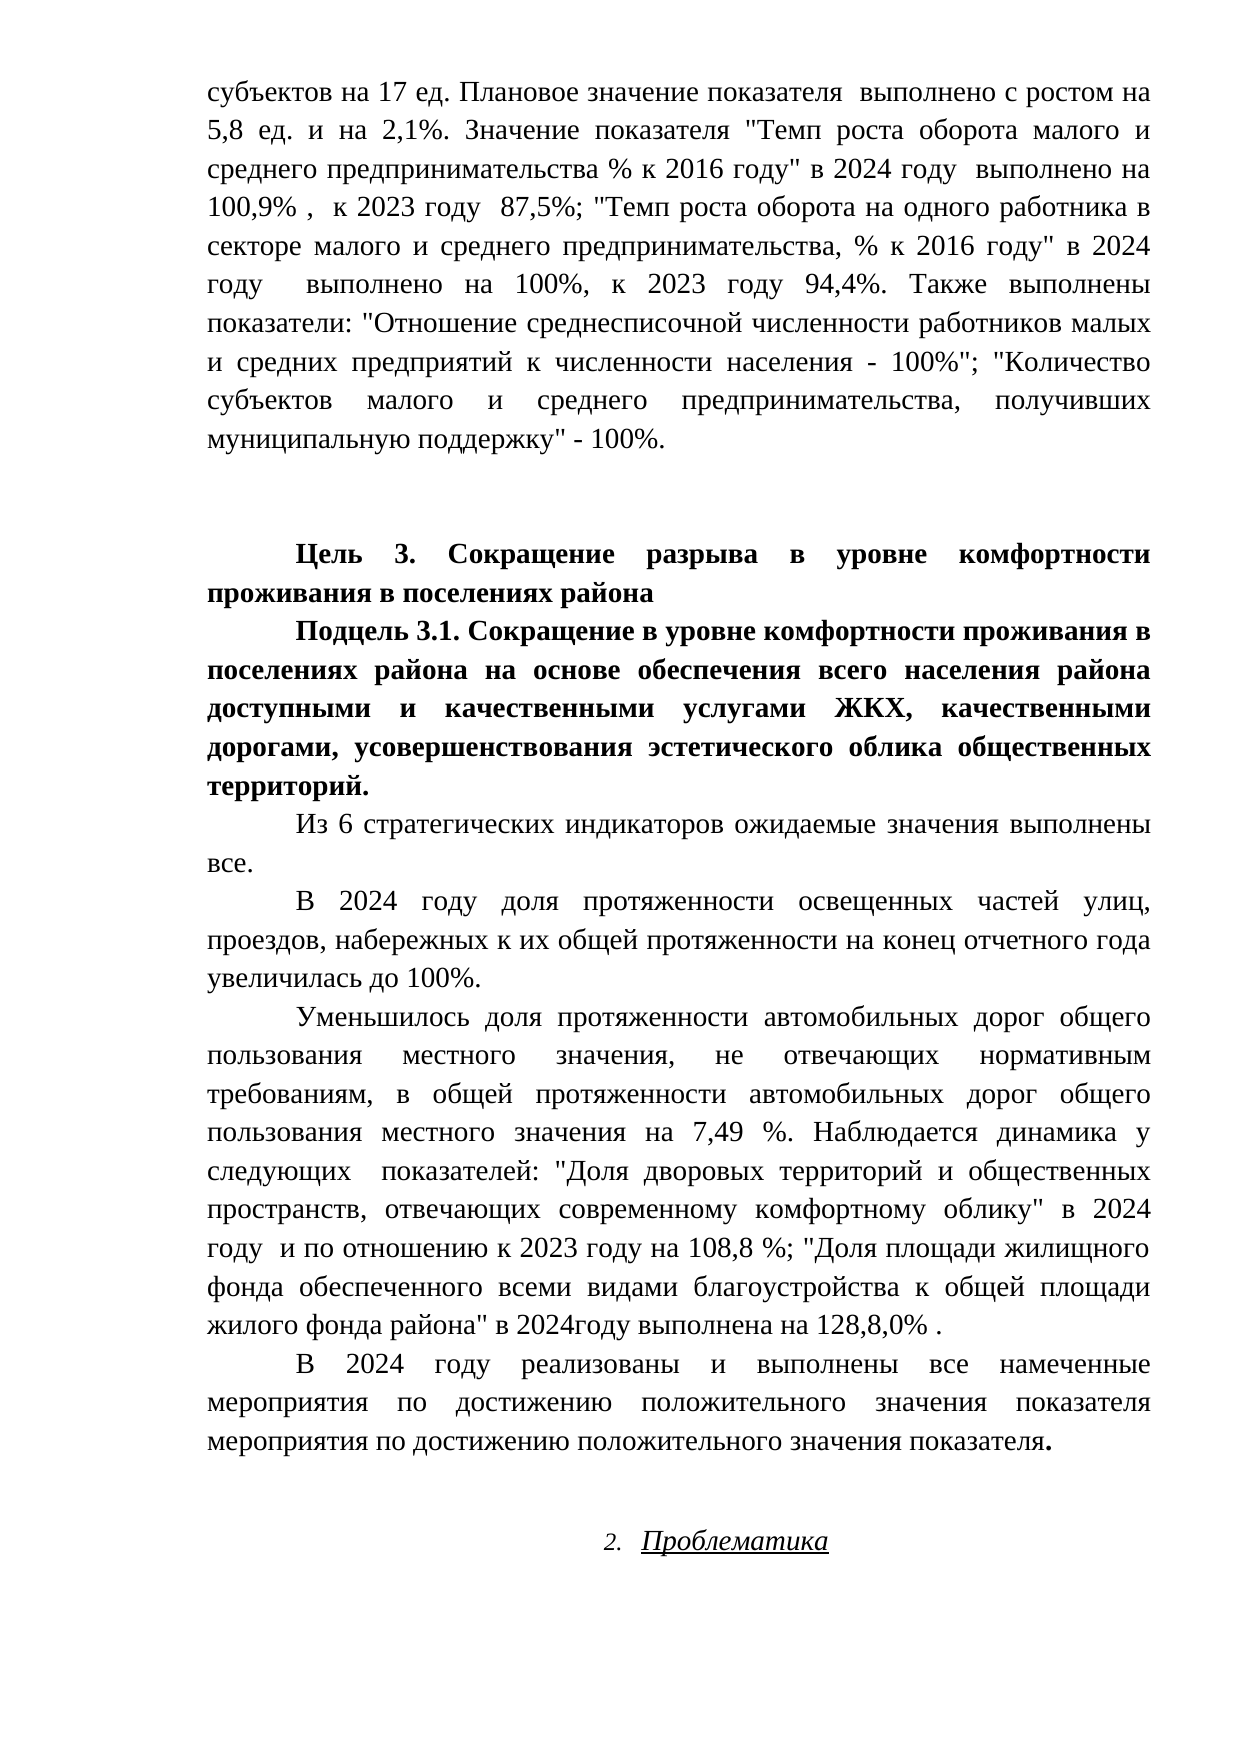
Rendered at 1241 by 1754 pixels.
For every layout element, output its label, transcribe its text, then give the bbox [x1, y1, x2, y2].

text Подцель 3.1. Сокращение в уровне комфортности проживания в поселениях района на основе обеспечения всего населения района доступными и качественными услугами ЖКХ, качественными дорогами, усовершенствования эстетического облика общественных территорий. [207, 613, 1152, 801]
list Проблематика [280, 1523, 1152, 1556]
text Цель 3. Сокращение разрыва в уровне комфортности проживания в поселениях района [207, 536, 1152, 608]
text В 2024 году реализованы и выполнены все намеченные мероприятия по достижению положительного значения показателя мероприятия по достижению положительного значения показателя. [207, 1346, 1152, 1517]
text Уменьшилось доля протяженности автомобильных дорог общего пользования местного значения, не отвечающих нормативным требованиям, в общей протяженности автомобильных дорог общего пользования местного значения на 7,49 %. Наблюдается динамика у следующих показателей: "Доля дворовых территорий и общественных пространств, отвечающих современному комфортному облику" в 2024 году и по отношению к 2023 году на 108,8 %; "Доля площади жилищного фонда обеспеченного всеми видами благоустройства к общей площади жилого фонда района" в 2024году выполнена на 128,8,0% . [207, 999, 1152, 1341]
text Из 6 стратегических индикаторов ожидаемые значения выполнены все. [207, 806, 1152, 878]
text В 2024 году доля протяженности освещенных частей улиц, проездов, набережных к их общей протяженности на конец отчетного года увеличилась до 100%. [207, 883, 1152, 994]
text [207, 74, 1152, 454]
